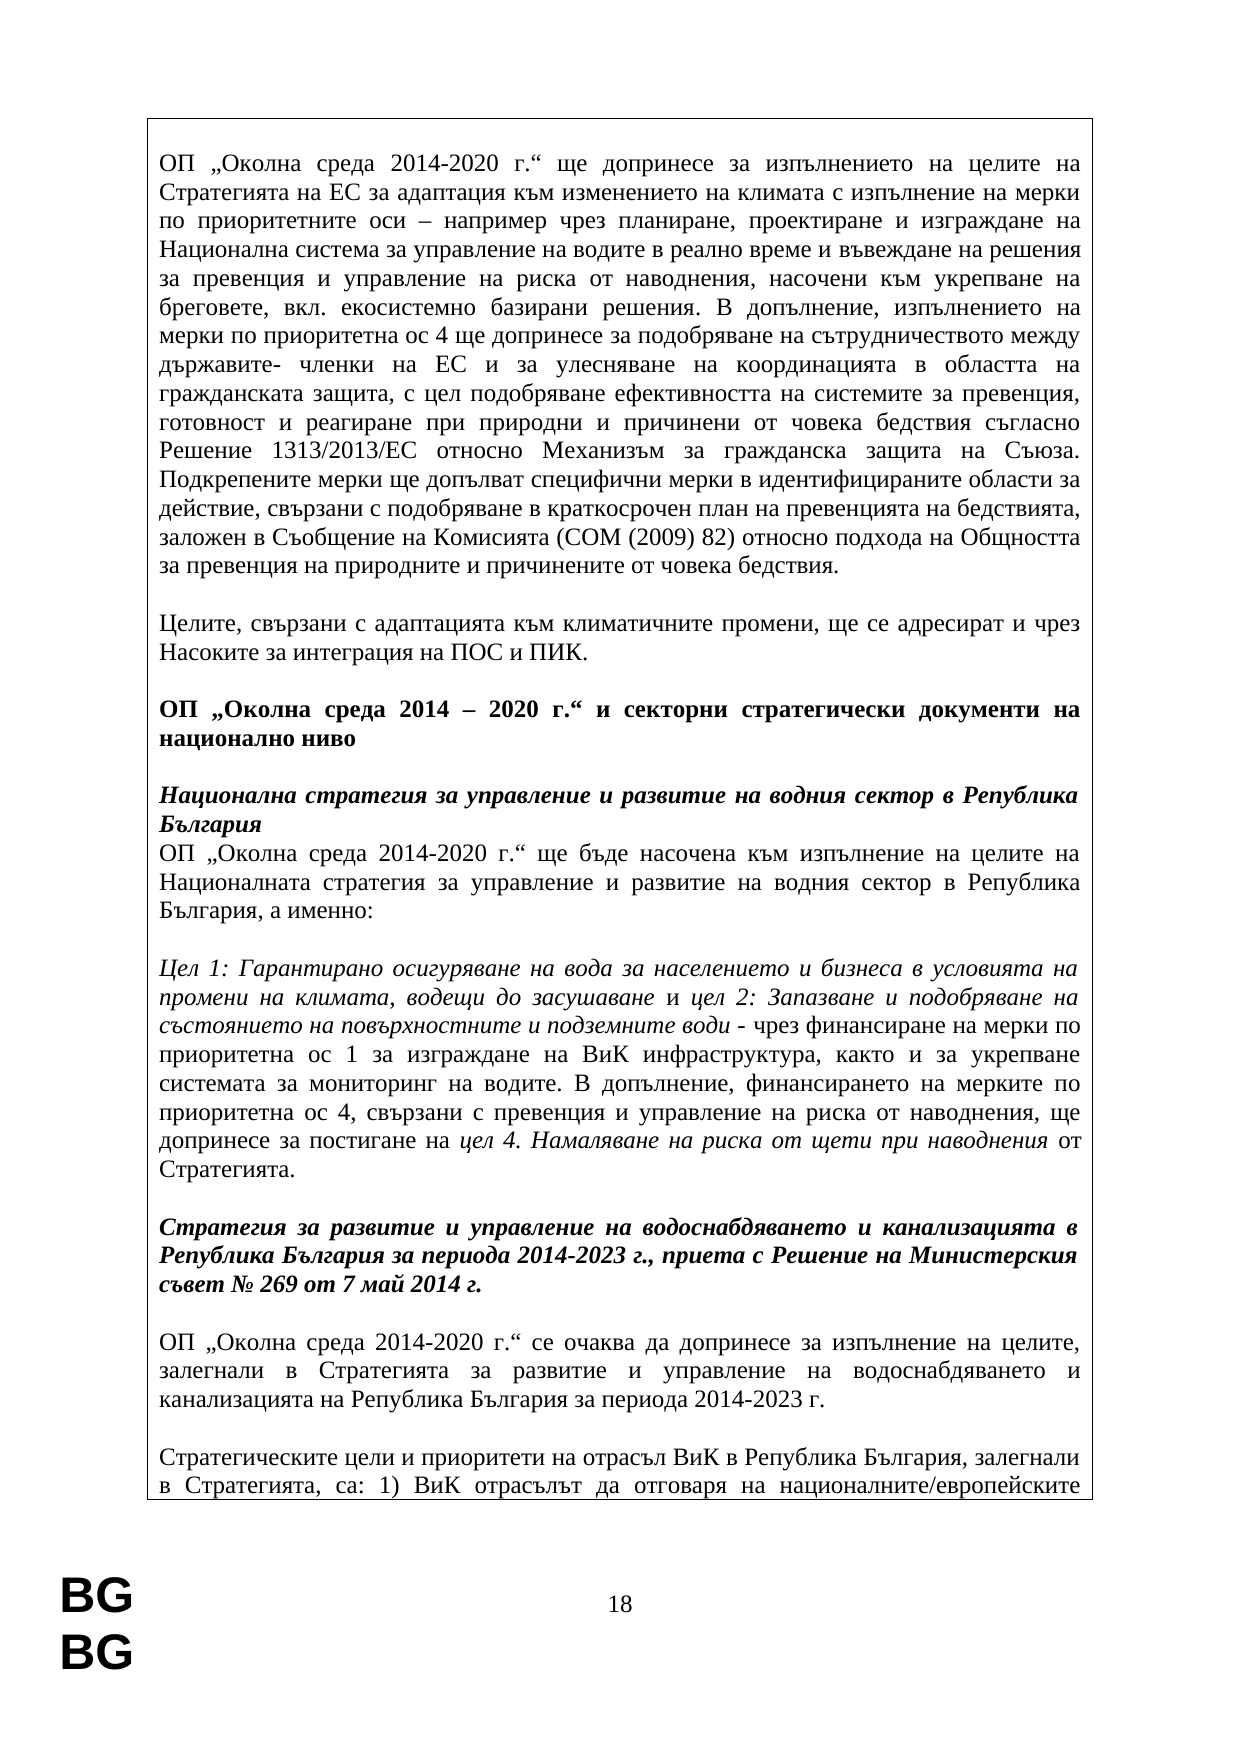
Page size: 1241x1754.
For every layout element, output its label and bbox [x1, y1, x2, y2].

table_header [148, 119, 1092, 1499]
